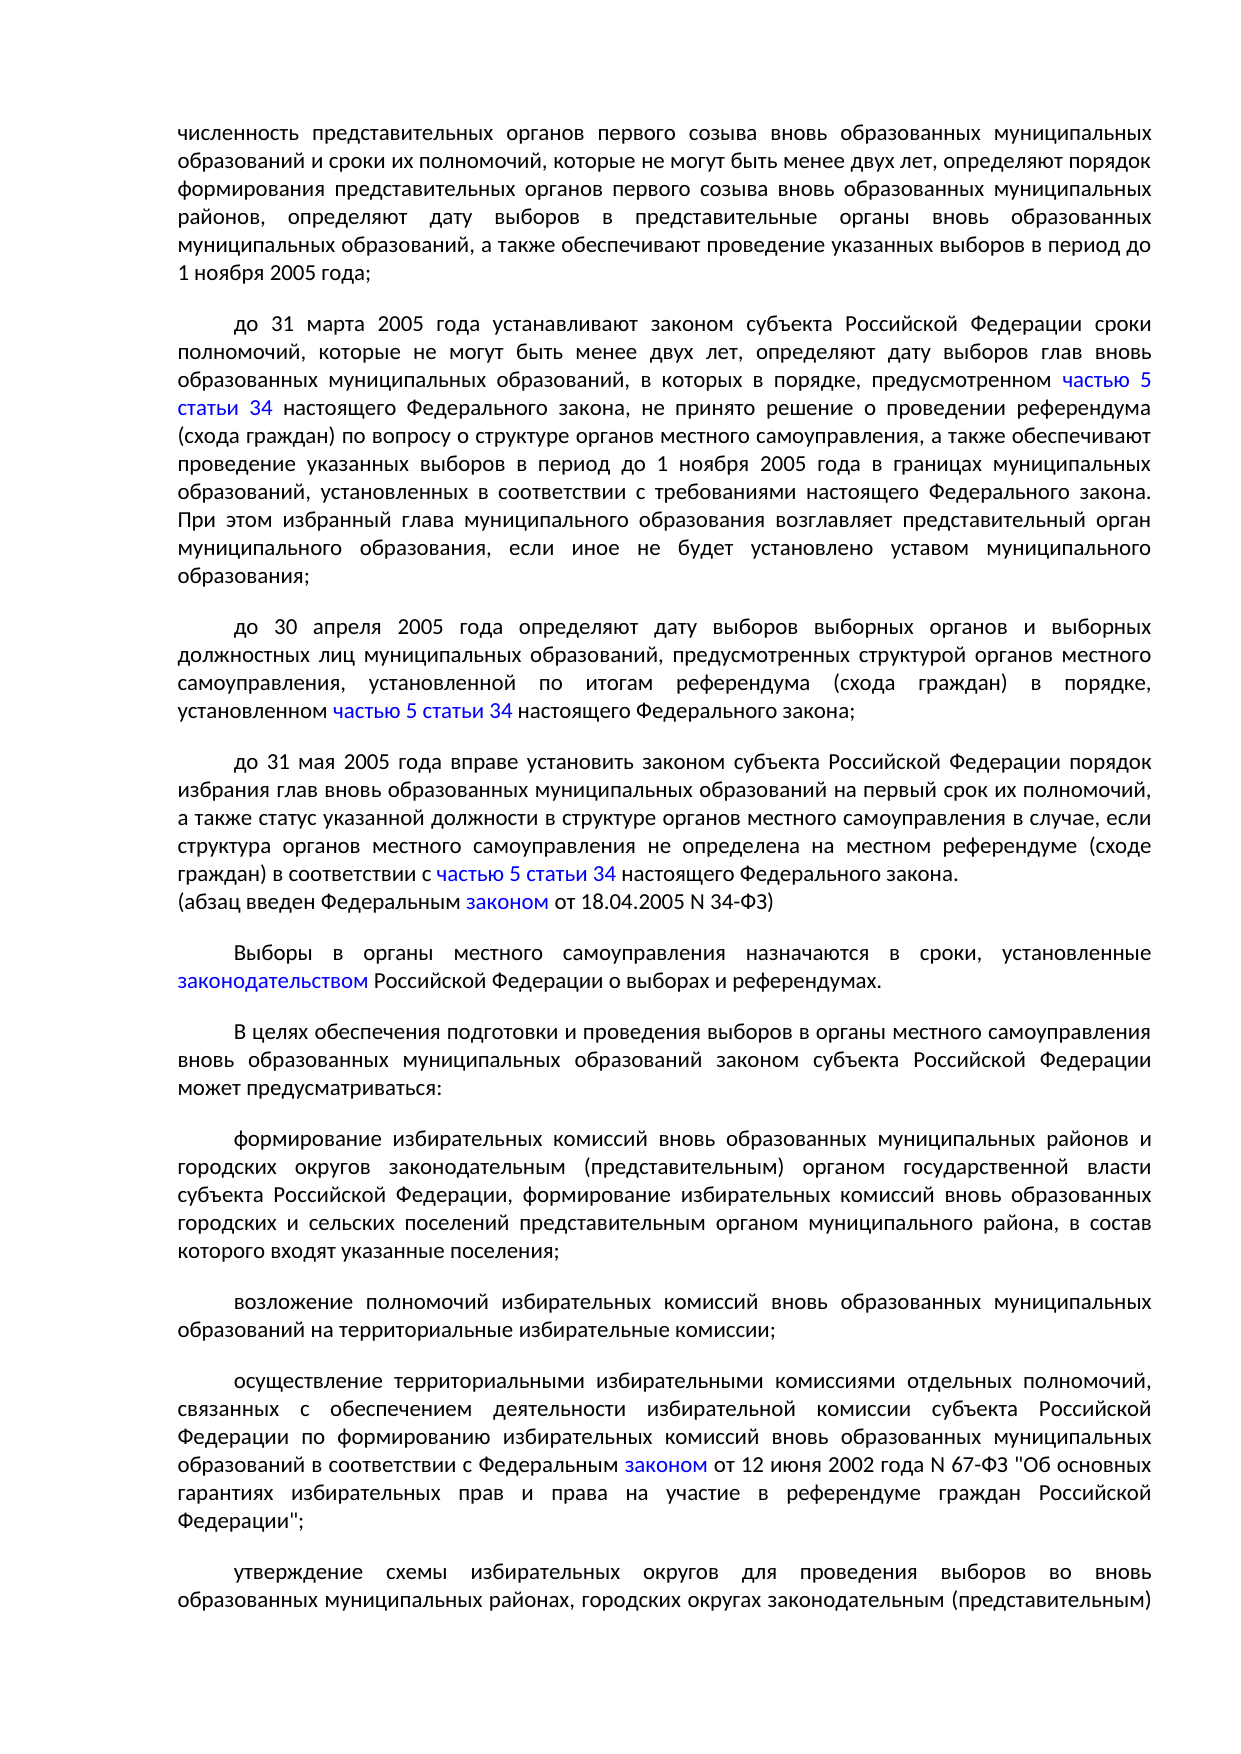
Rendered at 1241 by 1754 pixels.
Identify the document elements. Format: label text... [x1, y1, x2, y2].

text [177, 118, 1152, 286]
text осуществление территориальными избирательными комиссиями отдельных полномочий, связанных с обеспечением деятельности избирательной комиссии субъекта Российской Федерации по формированию избирательных комиссий вновь образованных муниципальных образований в соответствии с Федеральным законом от 12 июня 2002 года N 67-ФЗ "Об основных гарантиях избирательных прав и права на участие в референдуме граждан Российской Федерации"; [177, 1366, 1152, 1534]
text Выборы в органы местного самоуправления назначаются в сроки, установленные законодательством Российской Федерации о выборах и референдумах. [177, 938, 1152, 994]
text формирование избирательных комиссий вновь образованных муниципальных районов и городских округов законодательным (представительным) органом государственной власти субъекта Российской Федерации, формирование избирательных комиссий вновь образованных городских и сельских поселений представительным органом муниципального района, в состав которого входят указанные поселения; [177, 1124, 1152, 1264]
text (абзац введен Федеральным законом от 18.04.2005 N 34-ФЗ) [177, 887, 1152, 915]
text до 30 апреля 2005 года определяют дату выборов выборных органов и выборных должностных лиц муниципальных образований, предусмотренных структурой органов местного самоуправления, установленной по итогам референдума (схода граждан) в порядке, установленном частью 5 статьи 34 настоящего Федерального закона; [177, 612, 1152, 724]
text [177, 1557, 1152, 1613]
text В целях обеспечения подготовки и проведения выборов в органы местного самоуправления вновь образованных муниципальных образований законом субъекта Российской Федерации может предусматриваться: [177, 1017, 1152, 1101]
text возложение полномочий избирательных комиссий вновь образованных муниципальных образований на территориальные избирательные комиссии; [177, 1287, 1152, 1343]
text до 31 марта 2005 года устанавливают законом субъекта Российской Федерации сроки полномочий, которые не могут быть менее двух лет, определяют дату выборов глав вновь образованных муниципальных образований, в которых в порядке, предусмотренном частью 5 статьи 34 настоящего Федерального закона, не принято решение о проведении референдума (схода граждан) по вопросу о структуре органов местного самоуправления, а также обеспечивают проведение указанных выборов в период до 1 ноября 2005 года в границах муниципальных образований, установленных в соответствии с требованиями настоящего Федерального закона. При этом избранный глава муниципального образования возглавляет представительный орган муниципального образования, если иное не будет установлено уставом муниципального образования; [177, 309, 1152, 589]
text до 31 мая 2005 года вправе установить законом субъекта Российской Федерации порядок избрания глав вновь образованных муниципальных образований на первый срок их полномочий, а также статус указанной должности в структуре органов местного самоуправления в случае, если структура органов местного самоуправления не определена на местном референдуме (сходе граждан) в соответствии с частью 5 статьи 34 настоящего Федерального закона. [177, 747, 1152, 887]
